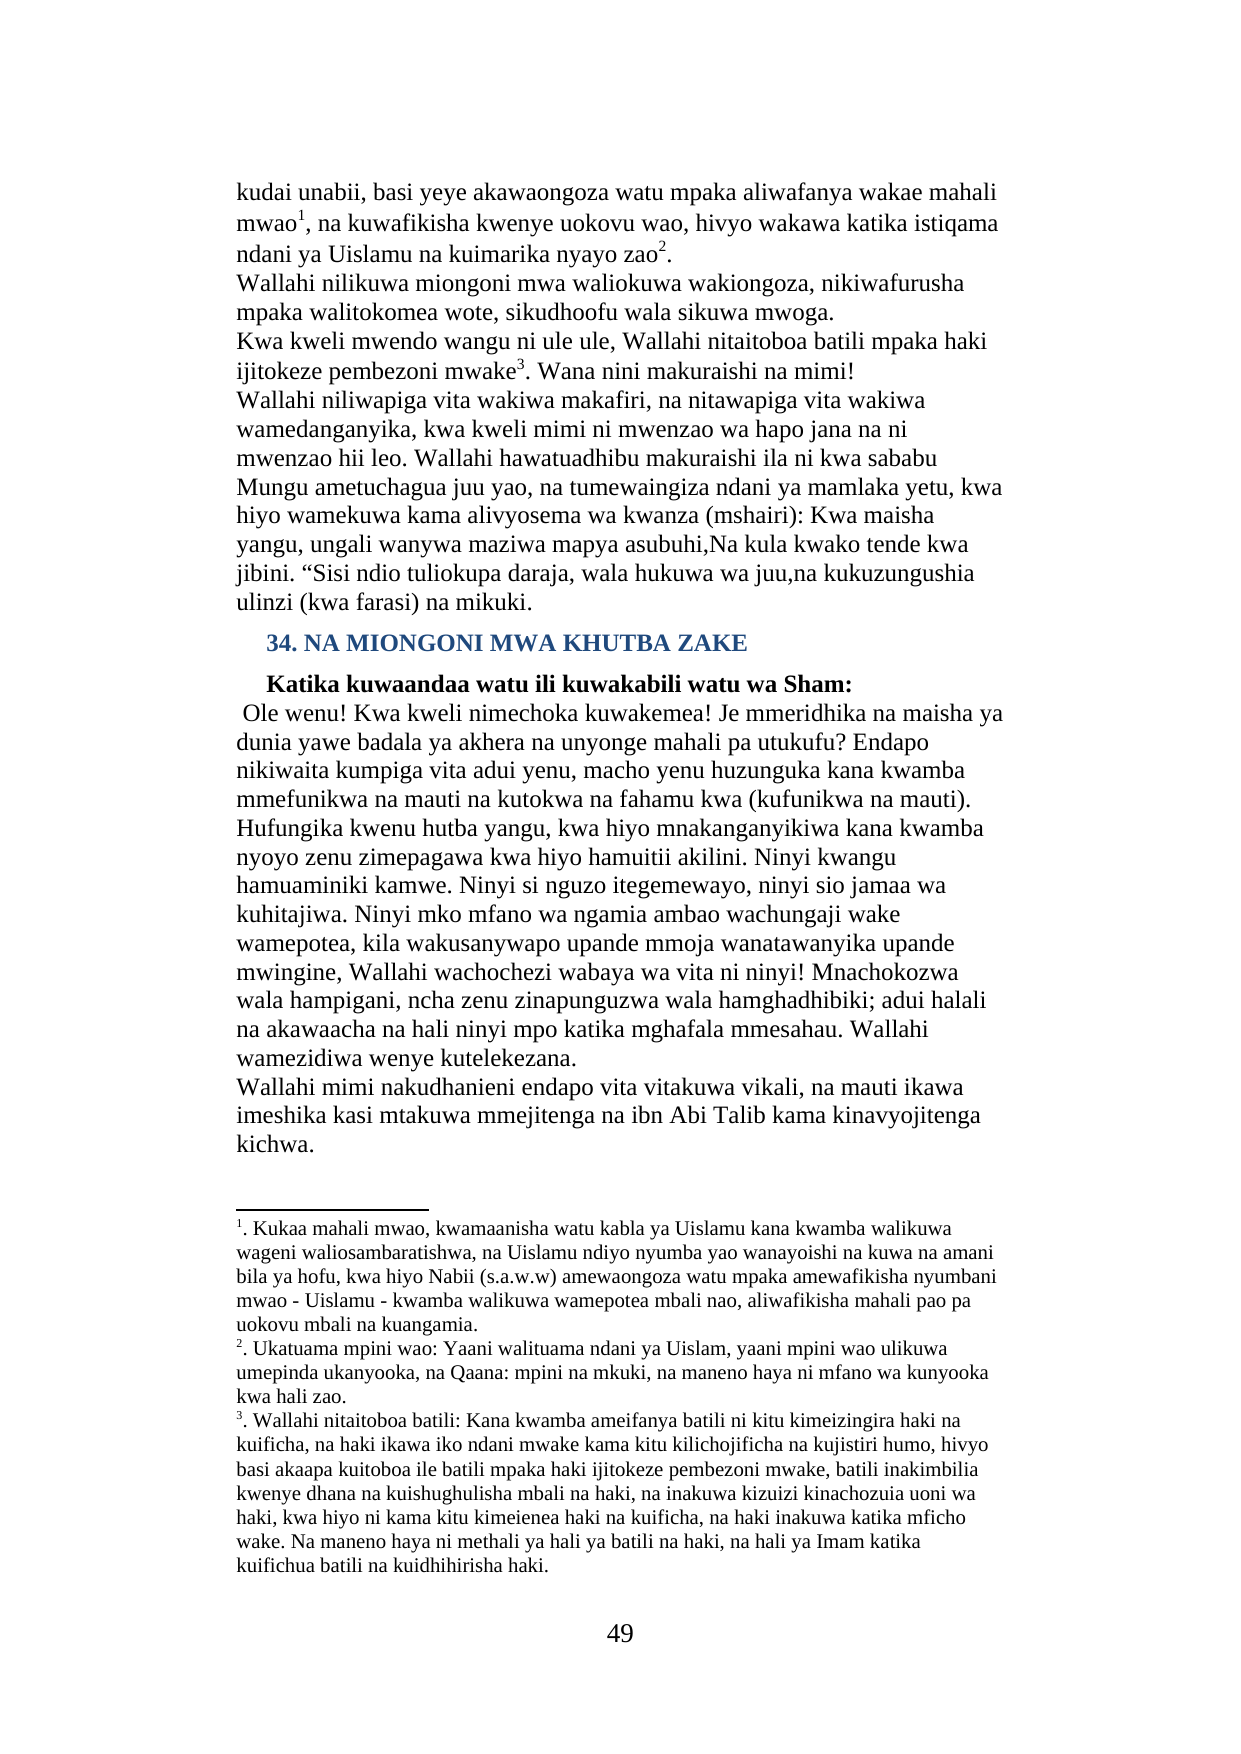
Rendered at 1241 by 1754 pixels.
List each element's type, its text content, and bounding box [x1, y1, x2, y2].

text Abdullah bin Abbas alisema: “Niliingia kwa Amirul’Mu’minina (a.s) alipokuwa Dhuqaar,naye akiwa yuashona ndara zake, akaniambia: “Nini thamani ya ndara hizi?” Nikamwambia: “Hazina thamani yoyote.” Akasema (a.s): “Wallahi hizi nazipenda mno kuliko uamiri wenu (ukhalifa) ila tu endapo nitatenda haki au kuzuia batili” Hatimae alitoka na kuwahutubia watu akisema: Kwa kweli Mwenyezi Mungu swt. alimtuma Muhammad (s.a.w.w) hapakuwa na mmoja yeyote katika waarabu asoma Kitabu, wala kudai unabii, basi yeye akawaongoza watu mpaka aliwafanya wakae mahali mwao, na kuwafikisha kwenye uokovu wao, hivyo wakawa katika istiqama ndani ya Uislamu na kuimarika nyayo zao. [236, 177, 1004, 268]
text Ole wenu! Kwa kweli nimechoka kuwakemea! Je mmeridhika na maisha ya dunia yawe badala ya akhera na unyonge mahali pa utukufu? Endapo nikiwaita kumpiga vita adui yenu, macho yenu huzunguka kana kwamba mmefunikwa na mauti na kutokwa na fahamu kwa (kufunikwa na mauti). [236, 698, 1004, 813]
subtitle 34. NA MIONGONI MWA KHUTBA ZAKE [236, 628, 1004, 657]
text Wallahi mimi nakudhanieni endapo vita vitakuwa vikali, na mauti ikawa imeshika kasi mtakuwa mmejitenga na ibn Abi Talib kama kinavyojitenga kichwa. [236, 1072, 1004, 1158]
text Wallahi niliwapiga vita wakiwa makafiri, na nitawapiga vita wakiwa wamedanganyika, kwa kweli mimi ni mwenzao wa hapo jana na ni mwenzao hii leo. Wallahi hawatuadhibu makuraishi ila ni kwa sababu Mungu ametuchagua juu yao, na tumewaingiza ndani ya mamlaka yetu, kwa hiyo wamekuwa kama alivyosema wa kwanza (mshairi): Kwa maisha yangu, ungali wanywa maziwa mapya asubuhi,Na kula kwako tende kwa jibini. “Sisi ndio tuliokupa daraja, wala hukuwa wa juu,na kukuzungushia ulinzi (kwa farasi) na mikuki. [236, 386, 1004, 616]
text Kwa kweli mwendo wangu ni ule ule, Wallahi nitaitoboa batili mpaka haki ijitokeze pembezoni mwake. Wana nini makuraishi na mimi! [236, 326, 1004, 386]
text Wallahi nilikuwa miongoni mwa waliokuwa wakiongoza, nikiwafurusha mpaka walitokomea wote, sikudhoofu wala sikuwa mwoga. [236, 268, 1004, 326]
text Katika kuwaandaa watu ili kuwakabili watu wa Sham: [236, 669, 1004, 698]
text Hufungika kwenu hutba yangu, kwa hiyo mnakanganyikiwa kana kwamba nyoyo zenu zimepagawa kwa hiyo hamuitii akilini. Ninyi kwangu hamuaminiki kamwe. Ninyi si nguzo itegemewayo, ninyi sio jamaa wa kuhitajiwa. Ninyi mko mfano wa ngamia ambao wachungaji wake wamepotea, kila wakusanywapo upande mmoja wanatawanyika upande mwingine, Wallahi wachochezi wabaya wa vita ni ninyi! Mnachokozwa wala hampigani, ncha zenu zinapunguzwa wala hamghadhibiki; adui halali na akawaacha na hali ninyi mpo katika mghafala mmesahau. Wallahi wamezidiwa wenye kutelekezana. [236, 813, 1004, 1072]
